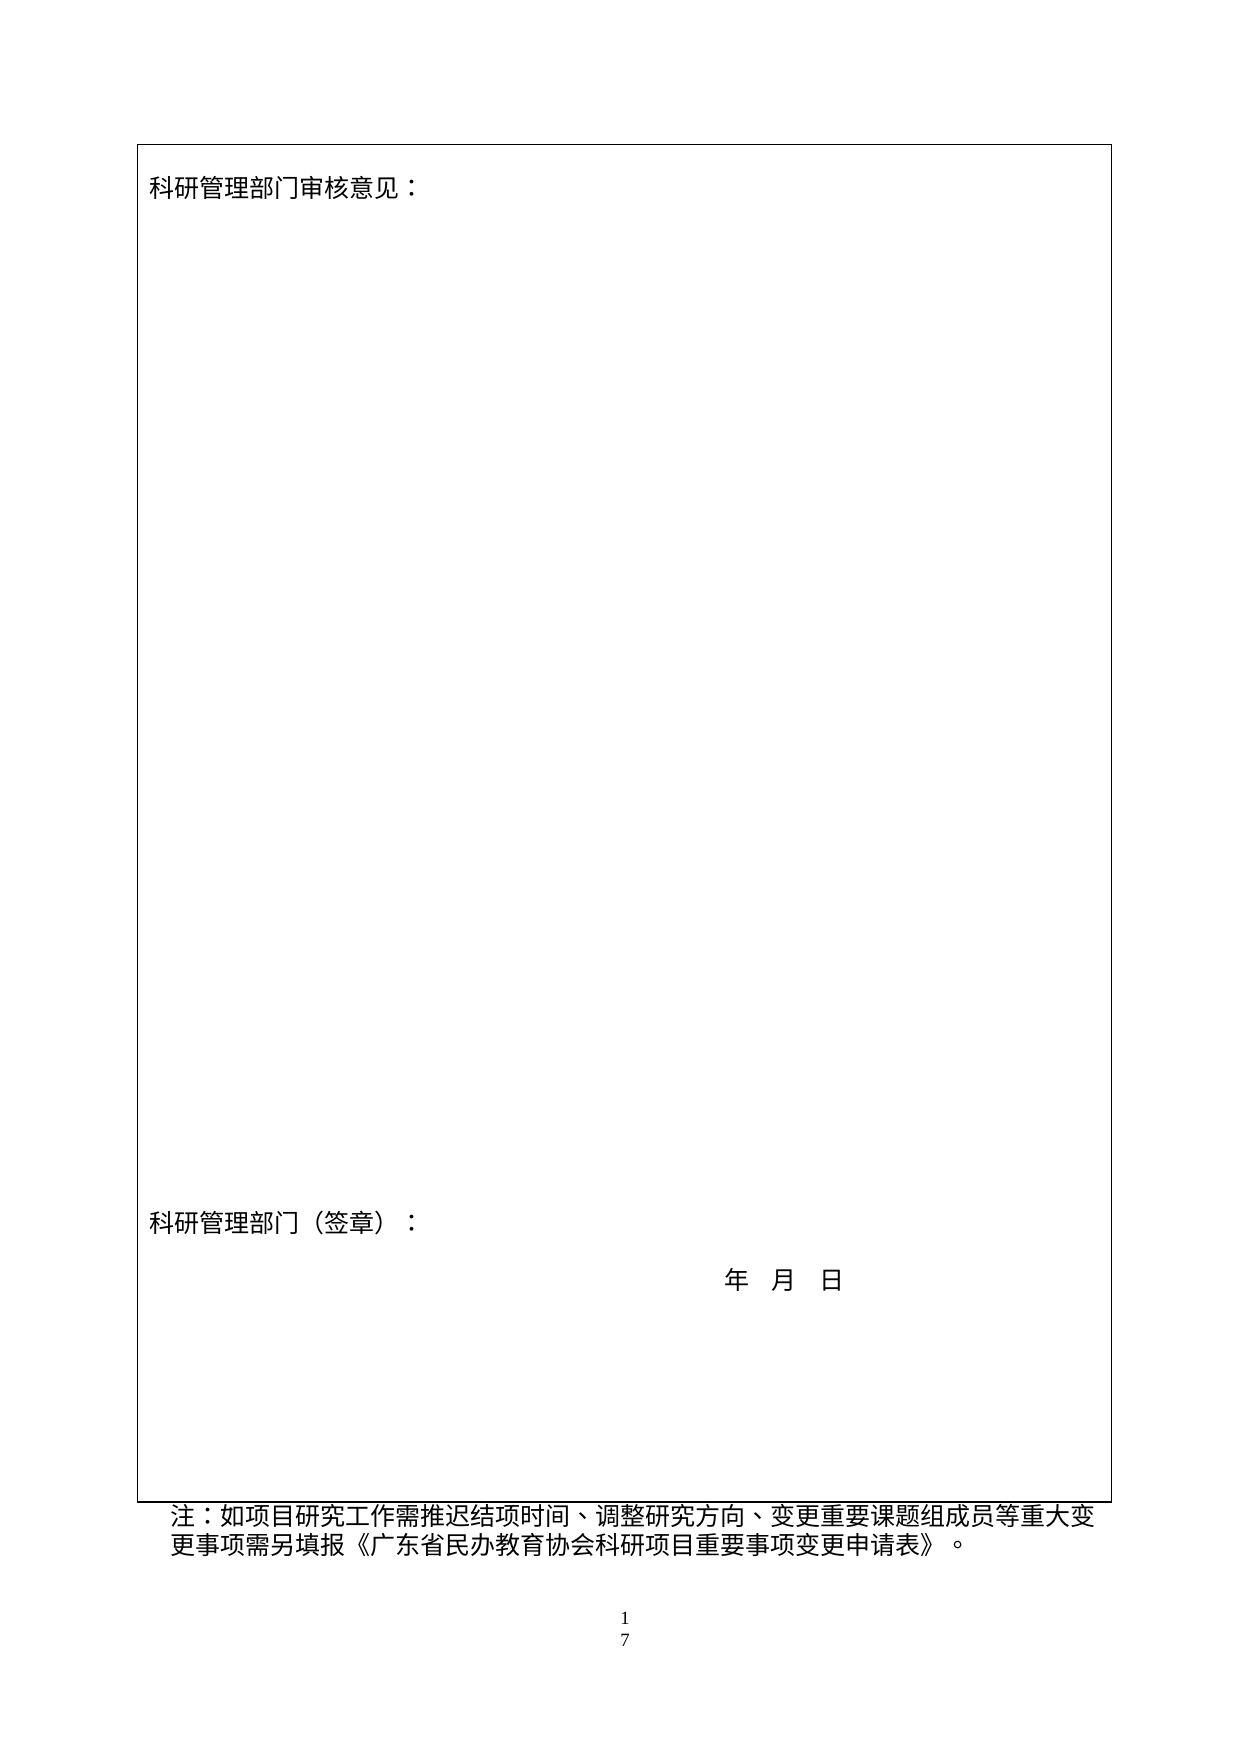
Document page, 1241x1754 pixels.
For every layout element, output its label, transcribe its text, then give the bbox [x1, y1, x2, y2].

text 注：如项目研究工作需推迟结项时间、调整研究方向、变更重要课题组成员等重大变更事项需另填报《广东省民办教育协会科研项目重要事项变更申请表》。 [170, 1503, 1104, 1560]
table_cell 科研管理部门审核意见： 科研管理部门（签章）： 年 月 日 [138, 145, 1111, 1501]
